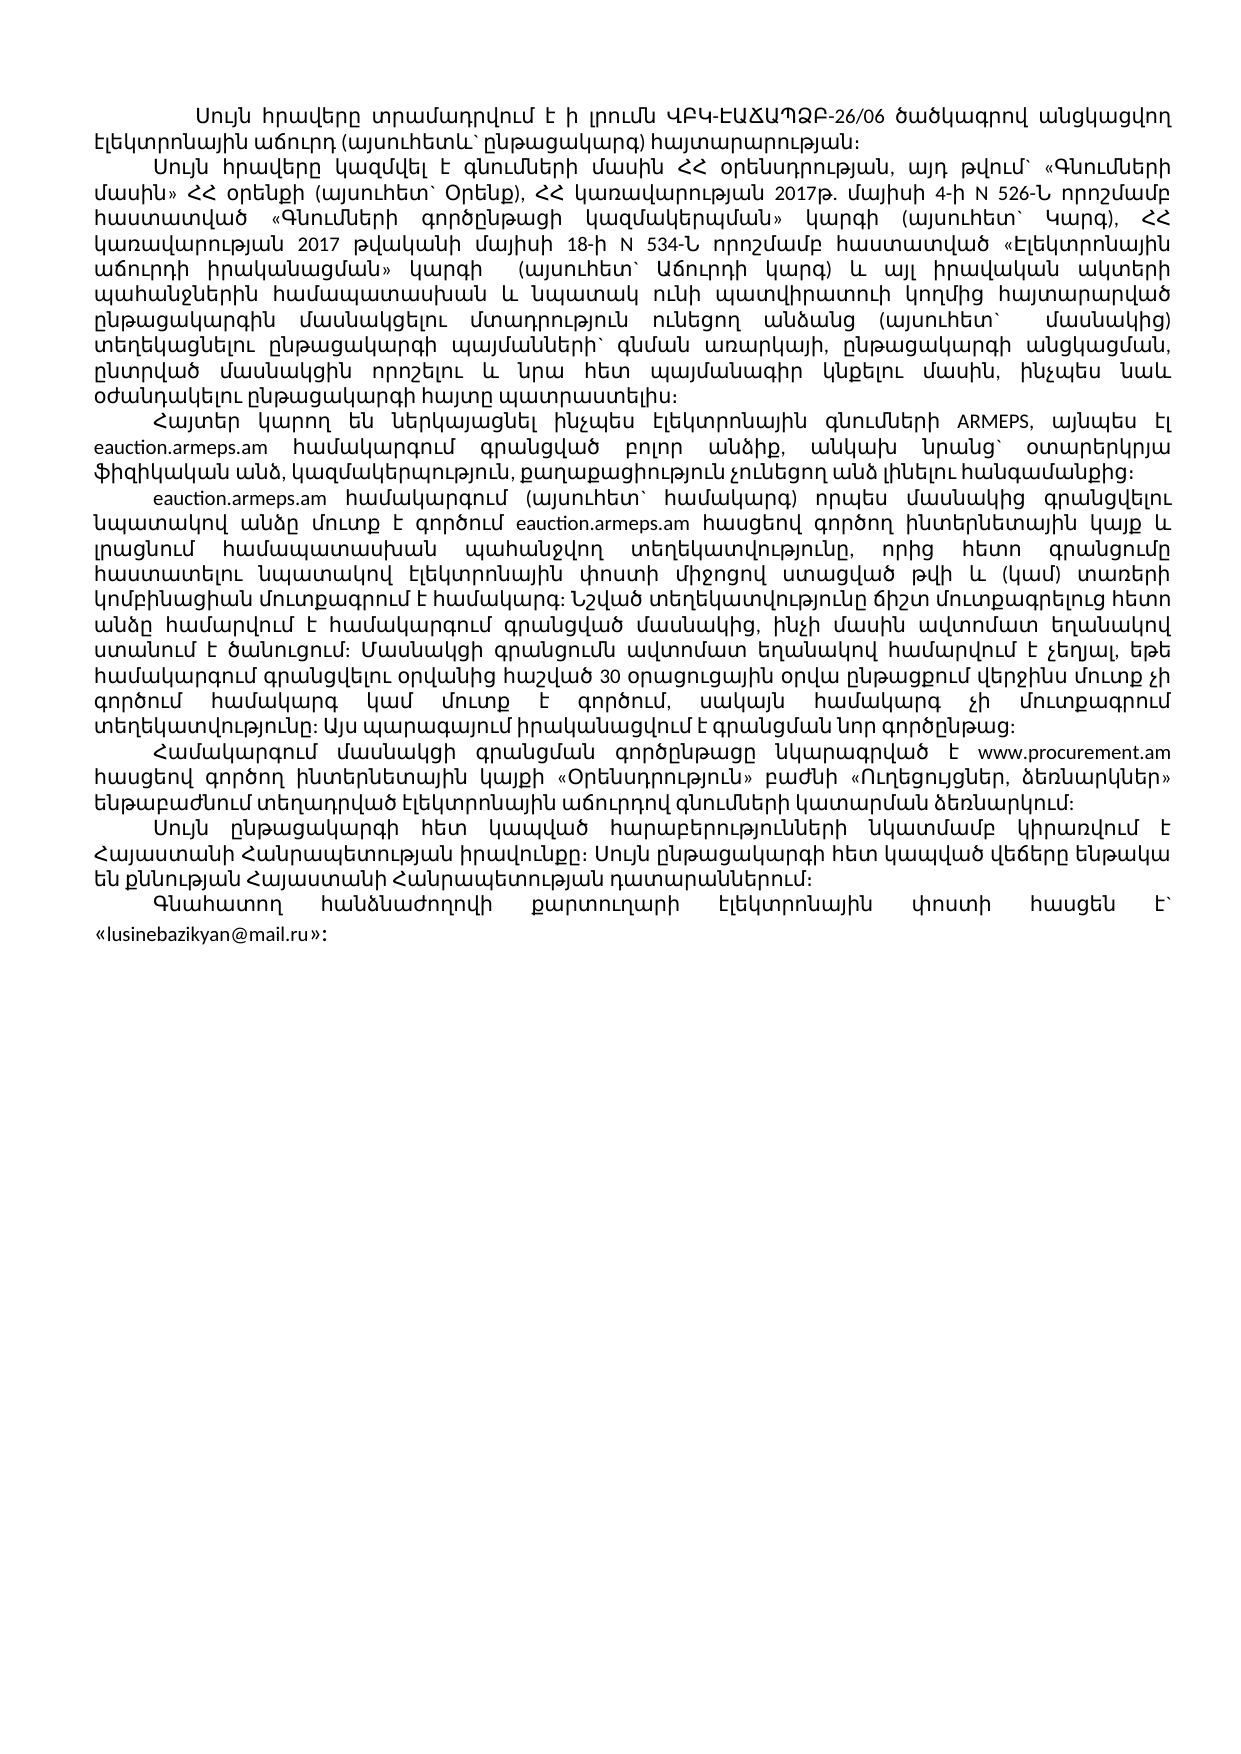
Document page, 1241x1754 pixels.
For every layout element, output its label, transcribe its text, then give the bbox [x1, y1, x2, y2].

text Հայտեր կարող են ներկայացնել ինչպես էլեկտրոնային գնումների ARMEPS, այնպես էլ eauction.armeps.am համակարգում գրանցված բոլոր անձիք, անկախ նրանց` օտարերկրյա ֆիզիկական անձ, կազմակերպություն, քաղաքացիություն չունեցող անձ լինելու հանգամանքից։ [94, 409, 1171, 485]
text Սույն ընթացակարգի հետ կապված հարաբերությունների նկատմամբ կիրառվում է Հայաստանի Հանրապետության իրավունքը։ Սույն ընթացակարգի հետ կապված վեճերը ենթակա են քննության Հայաստանի Հանրապետության դատարաններում։ [94, 815, 1171, 892]
text Սույն հրավերը կազմվել է գնումների մասին ՀՀ օրենսդրության, այդ թվում` «Գնումների մասին» ՀՀ օրենքի (այսուհետ` Օրենք), ՀՀ կառավարության 2017թ. մայիսի 4-ի N 526-Ն որոշմամբ հաստատված «Գնումների գործընթացի կազմակերպման» կարգի (այսուհետ` Կարգ), ՀՀ կառավարության 2017 թվականի մայիսի 18-ի N 534-Ն որոշմամբ հաստատված «Էլեկտրոնային աճուրդի իրականացման» կարգի (այսուհետ` Աճուրդի կարգ) և այլ իրավական ակտերի պահանջներին համապատասխան և նպատակ ունի պատվիրատուի կողմից հայտարարված ընթացակարգին մասնակցելու մտադրություն ունեցող անձանց (այսուհետ` մասնակից) տեղեկացնելու ընթացակարգի պայմանների` գնման առարկայի, ընթացակարգի անցկացման, ընտրված մասնակցին որոշելու և նրա հետ պայմանագիր կնքելու մասին, ինչպես նաև օժանդակելու ընթացակարգի հայտը պատրաստելիս։ [94, 154, 1171, 409]
text Համակարգում մասնակցի գրանցման գործընթացը նկարագրված է www.procurement.am հասցեով գործող ինտերնետային կայքի «Օրենսդրություն» բաժնի «Ուղեցույցներ, ձեռնարկներ» ենթաբաժնում տեղադրված էլեկտրոնային աճուրդով գնումների կատարման ձեռնարկում: [94, 739, 1171, 815]
text Գնահատող հանձնաժողովի քարտուղարի էլեկտրոնային փոստի հասցեն է` «lusinebazikyan@mail.ru»: [94, 892, 1171, 948]
text Սույն հրավերը տրամադրվում է ի լրումն ՎԲԿ-ԷԱՃԱՊՁԲ-26/06 ծածկագրով անցկացվող էլեկտրոնային աճուրդ (այսուհետև` ընթացակարգ) հայտարարության։ [94, 104, 1171, 154]
text eauction.armeps.am համակարգում (այսուհետ` համակարգ) որպես մասնակից գրանցվելու նպատակով անձը մուտք է գործում eauction.armeps.am հասցեով գործող ինտերնետային կայք և լրացնում համապատասխան պահանջվող տեղեկատվությունը, որից հետո գրանցումը հաստատելու նպատակով էլեկտրոնային փոստի միջոցով ստացված թվի և (կամ) տառերի կոմբինացիան մուտքագրում է համակարգ: Նշված տեղեկատվությունը ճիշտ մուտքագրելուց հետո անձը համարվում է համակարգում գրանցված մասնակից, ինչի մասին ավտոմատ եղանակով ստանում է ծանուցում: Մասնակցի գրանցումն ավտոմատ եղանակով համարվում է չեղյալ, եթե համակարգում գրանցվելու օրվանից հաշված 30 օրացուցային օրվա ընթացքում վերջինս մուտք չի գործում համակարգ կամ մուտք է գործում, սակայն համակարգ չի մուտքագրում տեղեկատվությունը: Այս պարագայում իրականացվում է գրանցման նոր գործընթաց: [94, 485, 1171, 739]
